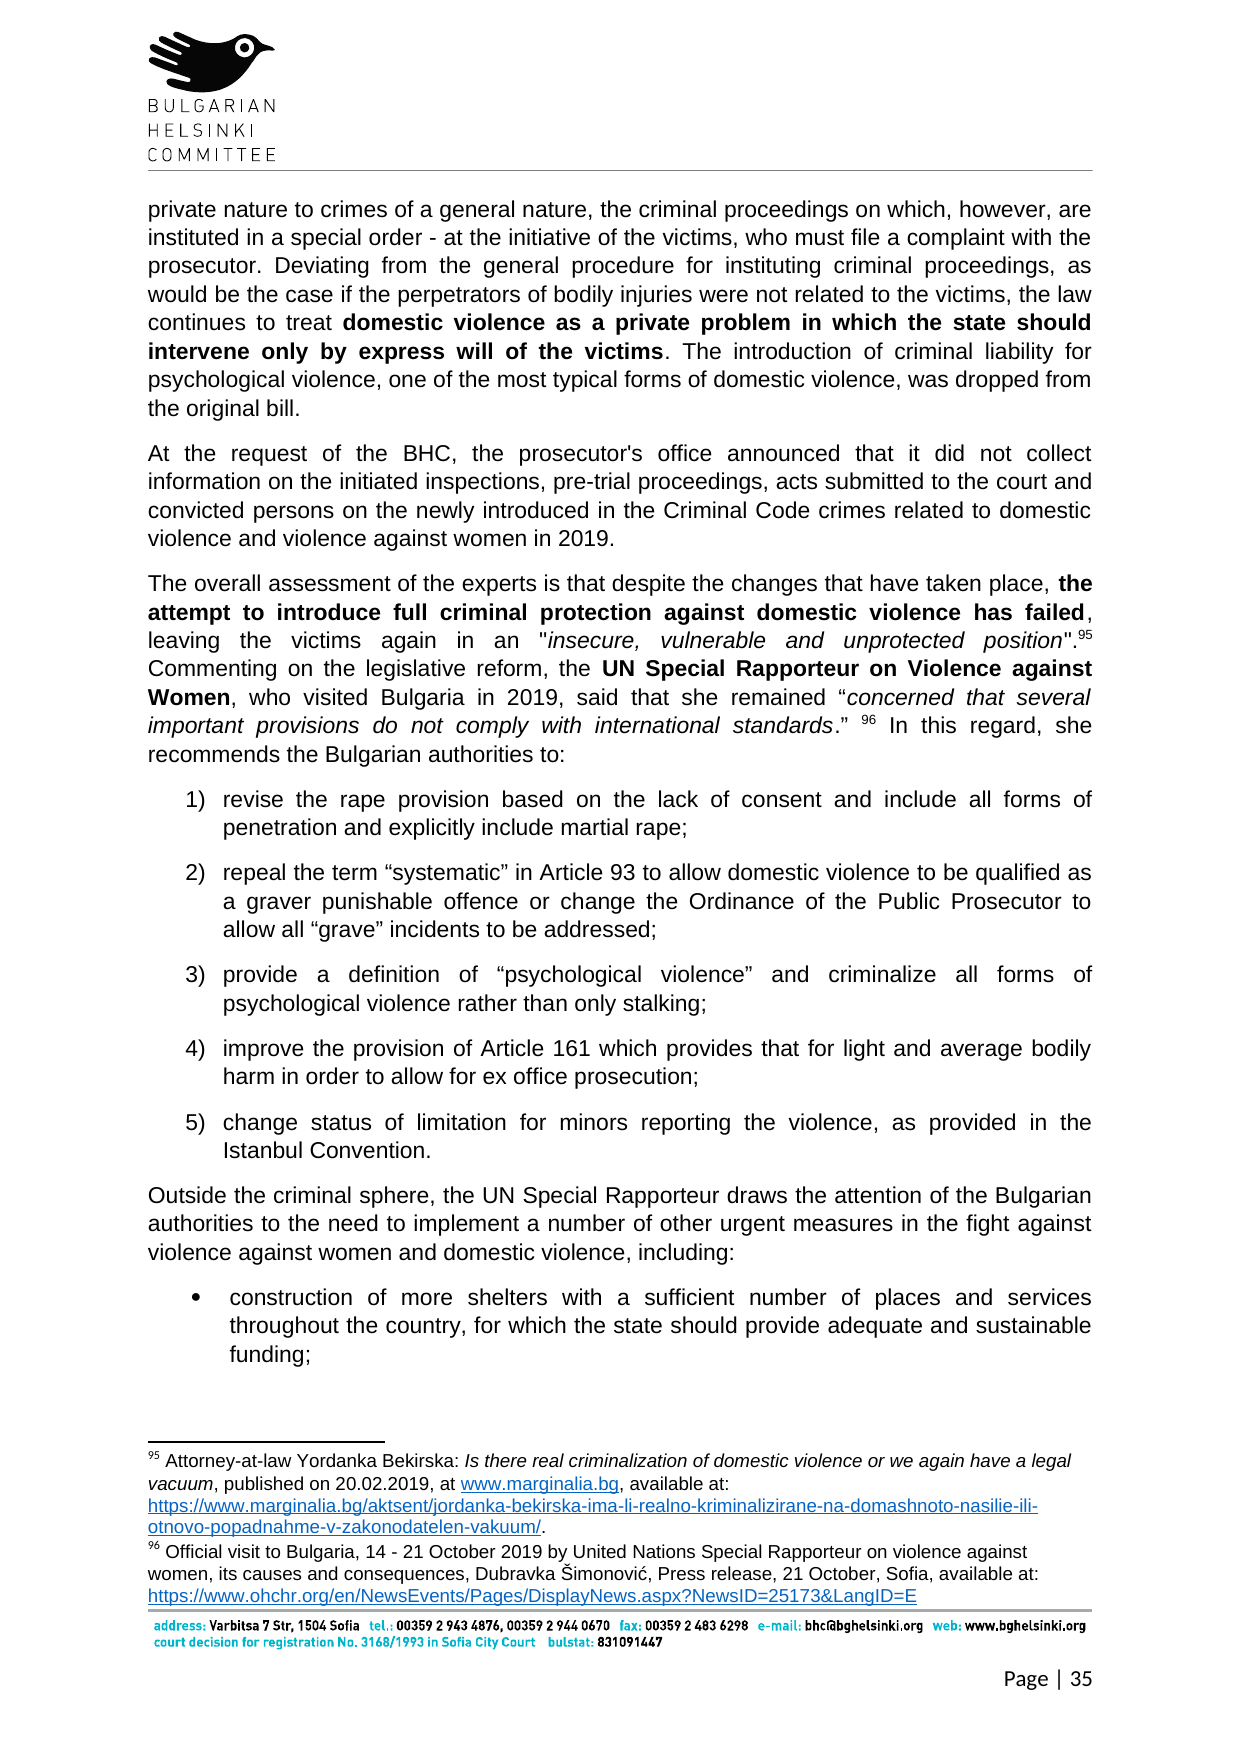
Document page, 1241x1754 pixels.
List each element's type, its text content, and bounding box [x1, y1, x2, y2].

list construction of more shelters with a sufficient number of places and services throughout the country, for which the state should provide adequate and sustainable funding; [192, 1284, 1093, 1367]
list provide a definition of “psychological violence” and criminalize all forms of psychological violence rather than only stalking; [185, 961, 1093, 1016]
text At the request of the BHC, the prosecutor's office announced that it did not collect information on the initiated inspections, pre-trial proceedings, acts submitted to the court and convicted persons on the newly introduced in the Criminal Code crimes related to domestic violence and violence against women in 2019. [148, 440, 1093, 551]
list improve the provision of Article 161 which provides that for light and average bodily harm in order to allow for ex office prosecution; [185, 1035, 1093, 1090]
text The overall assessment of the experts is that despite the changes that have taken place, the attempt to introduce full criminal protection against domestic violence has failed, leaving the victims again in an "insecure, vulnerable and unprotected position". Commenting on the legislative reform, the UN Special Rapporteur on Violence against Women, who visited Bulgaria in 2019, said that she remained “concerned that several important provisions do not comply with international standards.” In this regard, she recommends the Bulgarian authorities to: [148, 570, 1093, 767]
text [148, 196, 1093, 421]
list revise the rape provision based on the lack of consent and include all forms of penetration and explicitly include martial rape; [185, 786, 1093, 841]
text Outside the criminal sphere, the UN Special Rapporteur draws the attention of the Bulgarian authorities to the need to implement a number of other urgent measures in the fight against violence against women and domestic violence, including: [148, 1182, 1093, 1265]
list change status of limitation for minors reporting the violence, as provided in the Istanbul Convention. [185, 1108, 1093, 1163]
list repeal the term “systematic” in Article 93 to allow domestic violence to be qualified as a graver punishable offence or change the Ordinance of the Public Prosecutor to allow all “grave” incidents to be addressed; [185, 859, 1093, 943]
